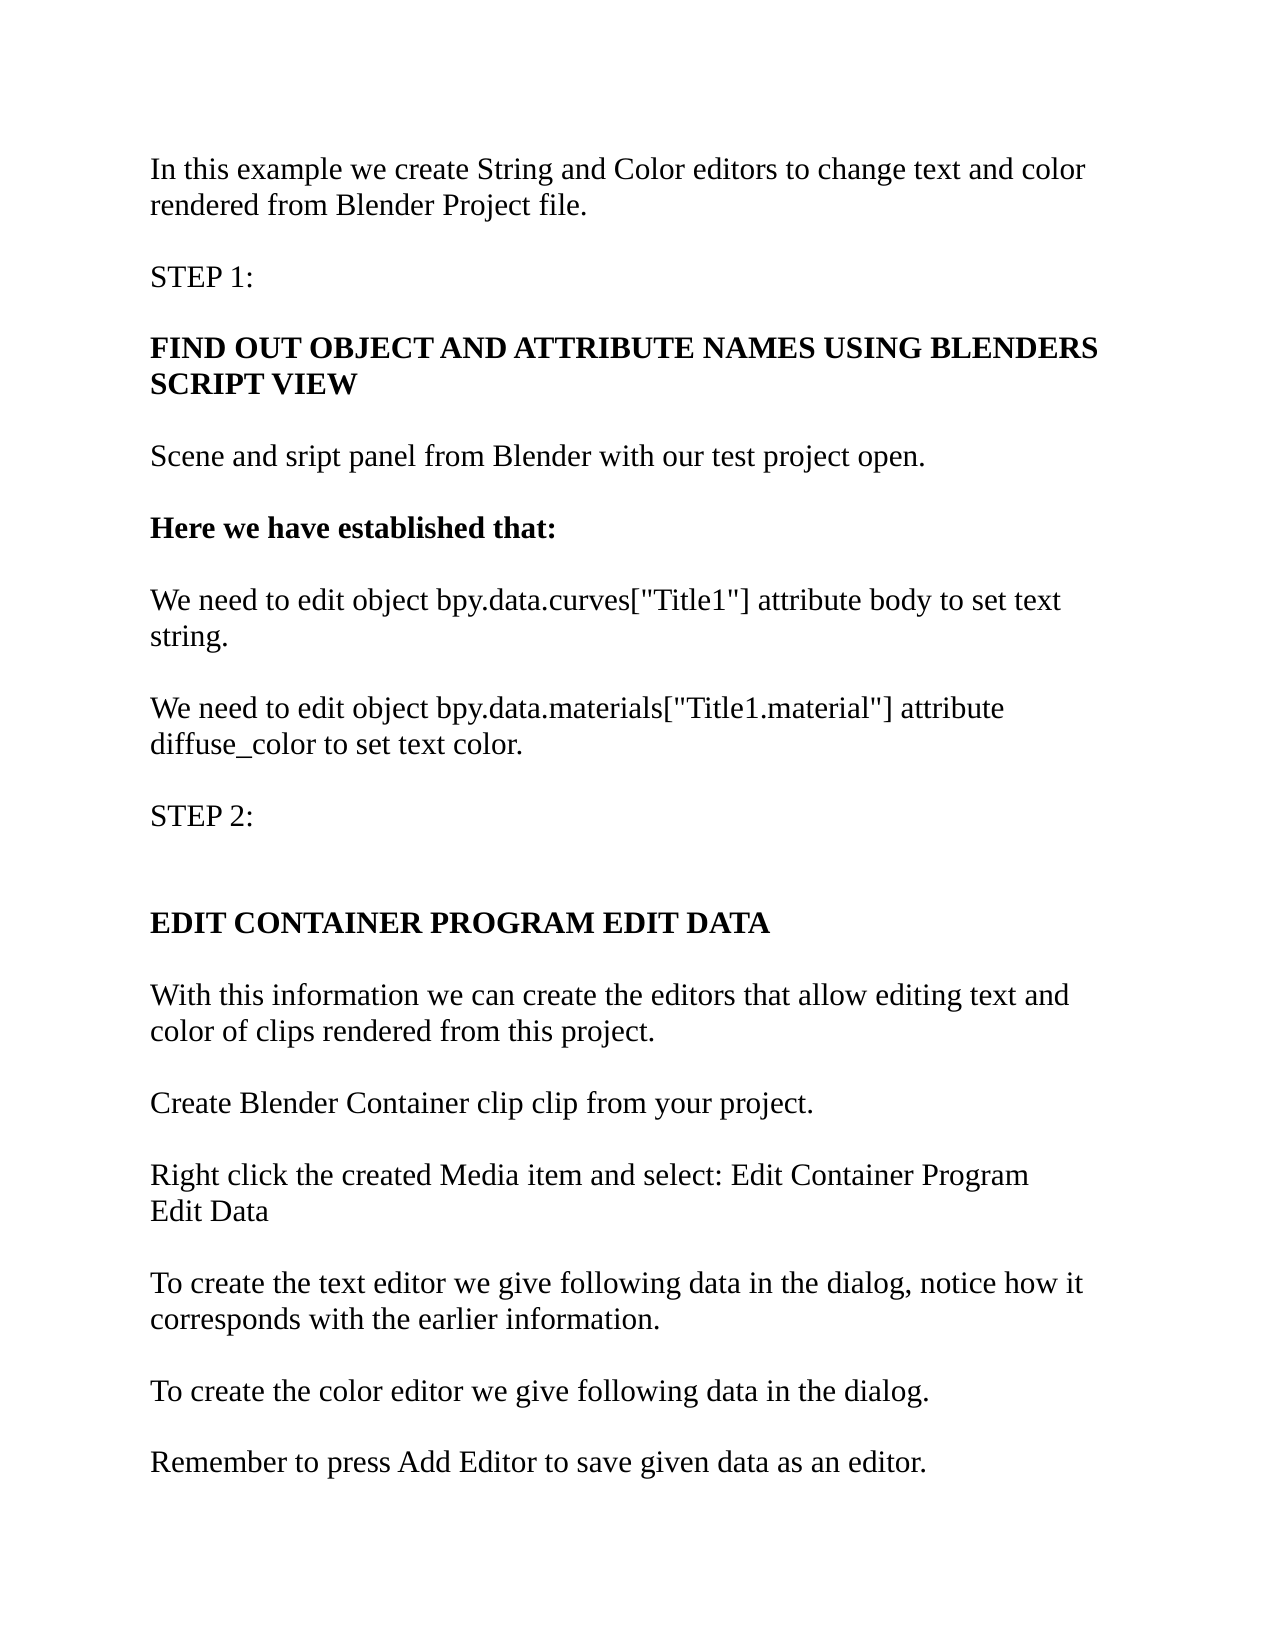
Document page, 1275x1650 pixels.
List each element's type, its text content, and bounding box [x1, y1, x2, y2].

text To create the color editor we give following data in the dialog. [150, 1372, 1125, 1408]
text STEP 1: [150, 258, 1125, 294]
text With this information we can create the editors that allow editing text and color of clips rendered from this project. [150, 977, 1125, 1048]
text Right click the created Media item and select: Edit Container Program [150, 1156, 1125, 1192]
text STEP 2: [150, 797, 1125, 833]
text Create Blender Container clip clip from your project. [150, 1084, 1125, 1120]
text Remember to press Add Editor to save given data as an editor. [150, 1444, 1125, 1480]
text Here we have established that: [150, 509, 1125, 545]
text We need to edit object bpy.data.curves["Title1"] attribute body to set text string. [150, 581, 1125, 653]
text In this example we create String and Color editors to change text and color rendered from Blender Project file. [150, 150, 1125, 222]
text FIND OUT OBJECT AND ATTRIBUTE NAMES USING BLENDERS SCRIPT VIEW [150, 330, 1125, 402]
text We need to edit object bpy.data.materials["Title1.material"] attribute diffuse_color to set text color. [150, 689, 1125, 761]
text EDIT CONTAINER PROGRAM EDIT DATA [150, 905, 1125, 941]
text To create the text editor we give following data in the dialog, notice how it corresponds with the earlier information. [150, 1264, 1125, 1336]
text Edit Data [150, 1192, 1125, 1228]
text Scene and sript panel from Blender with our test project open. [150, 437, 1125, 473]
